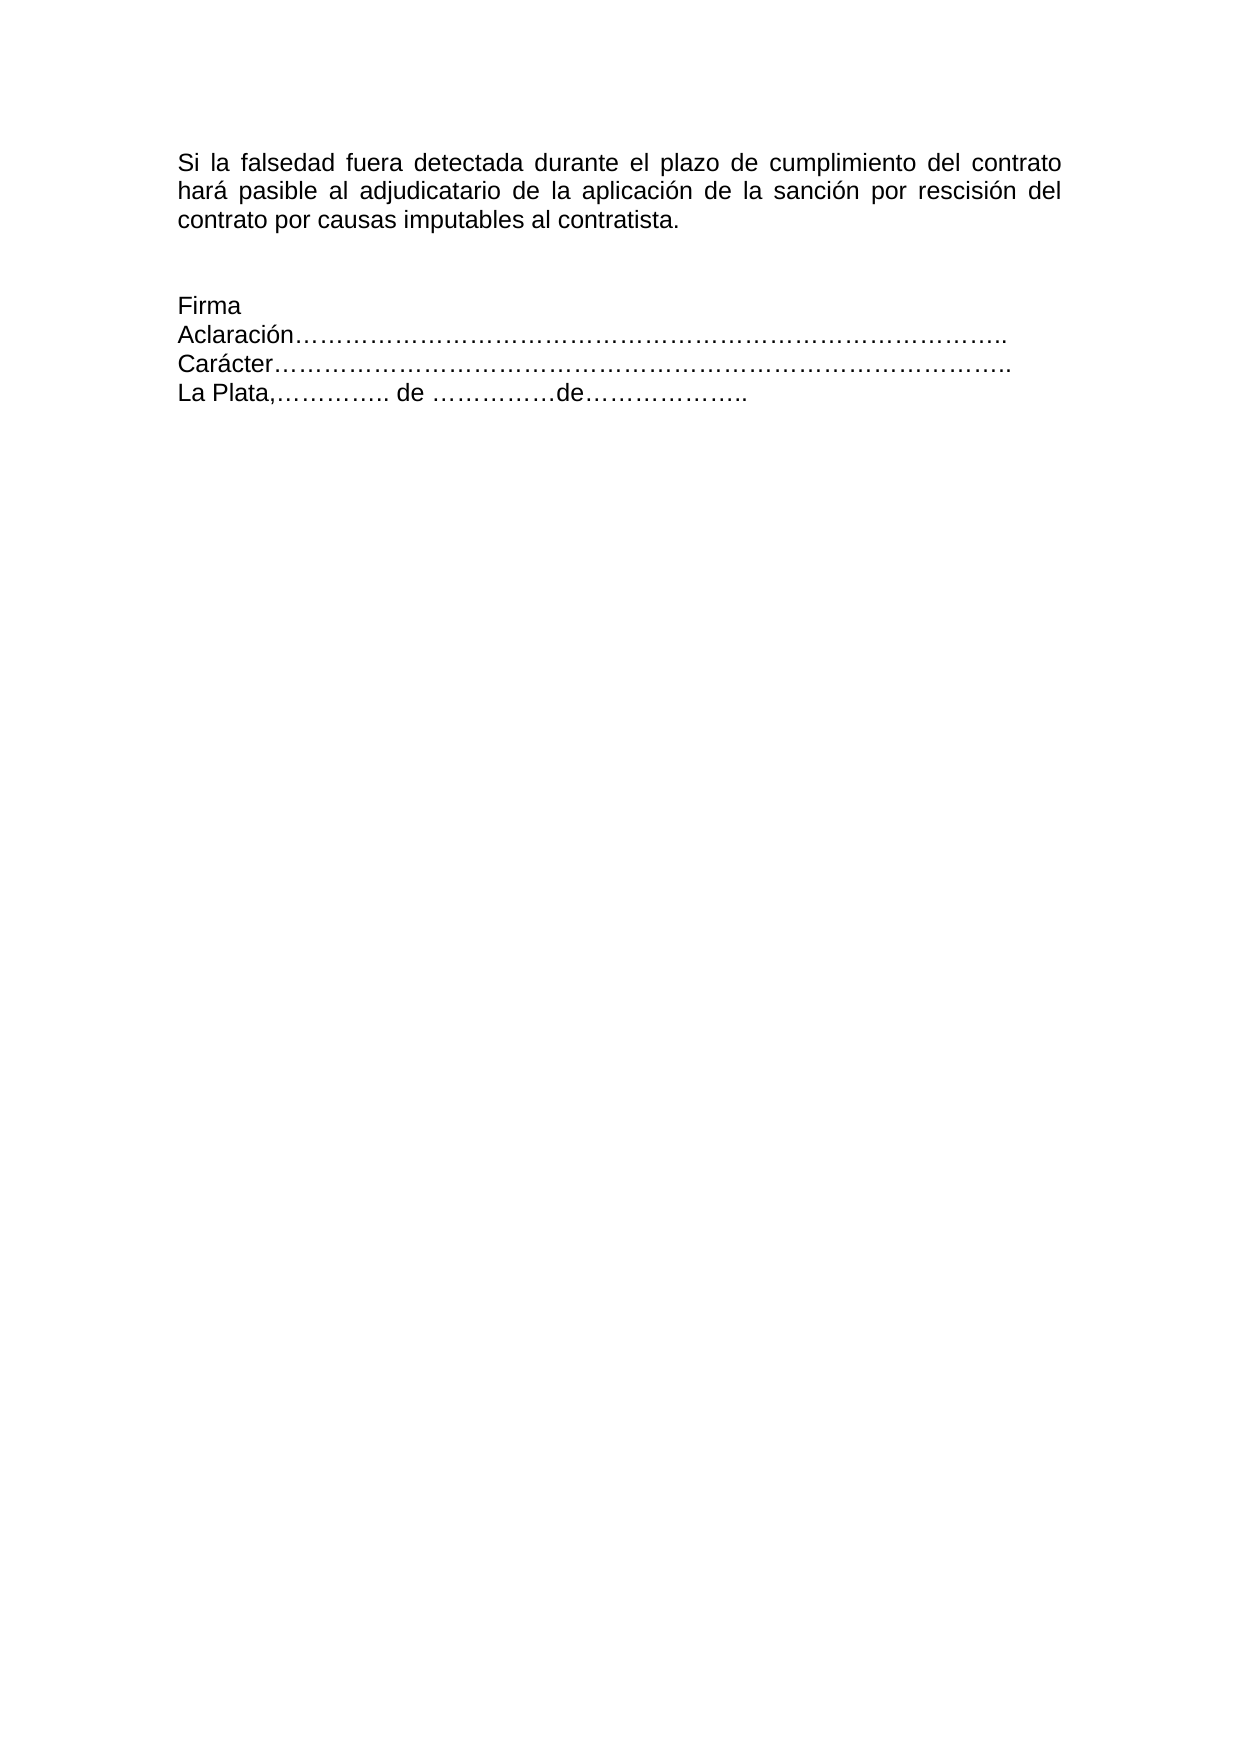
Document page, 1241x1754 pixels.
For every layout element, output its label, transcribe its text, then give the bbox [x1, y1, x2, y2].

text Firma [177, 291, 1063, 320]
text Si la falsedad fuera detectada durante el plazo de cumplimiento del contrato hará pasible al adjudicatario de la aplicación de la sanción por rescisión del contrato por causas imputables al contratista. [177, 148, 1063, 234]
text Carácter…………………………………………………………………………….. [177, 349, 1063, 378]
text La Plata,………….. de ……………de……………….. [177, 378, 1063, 406]
text Aclaración………………………………………………………………………….. [177, 320, 1063, 349]
